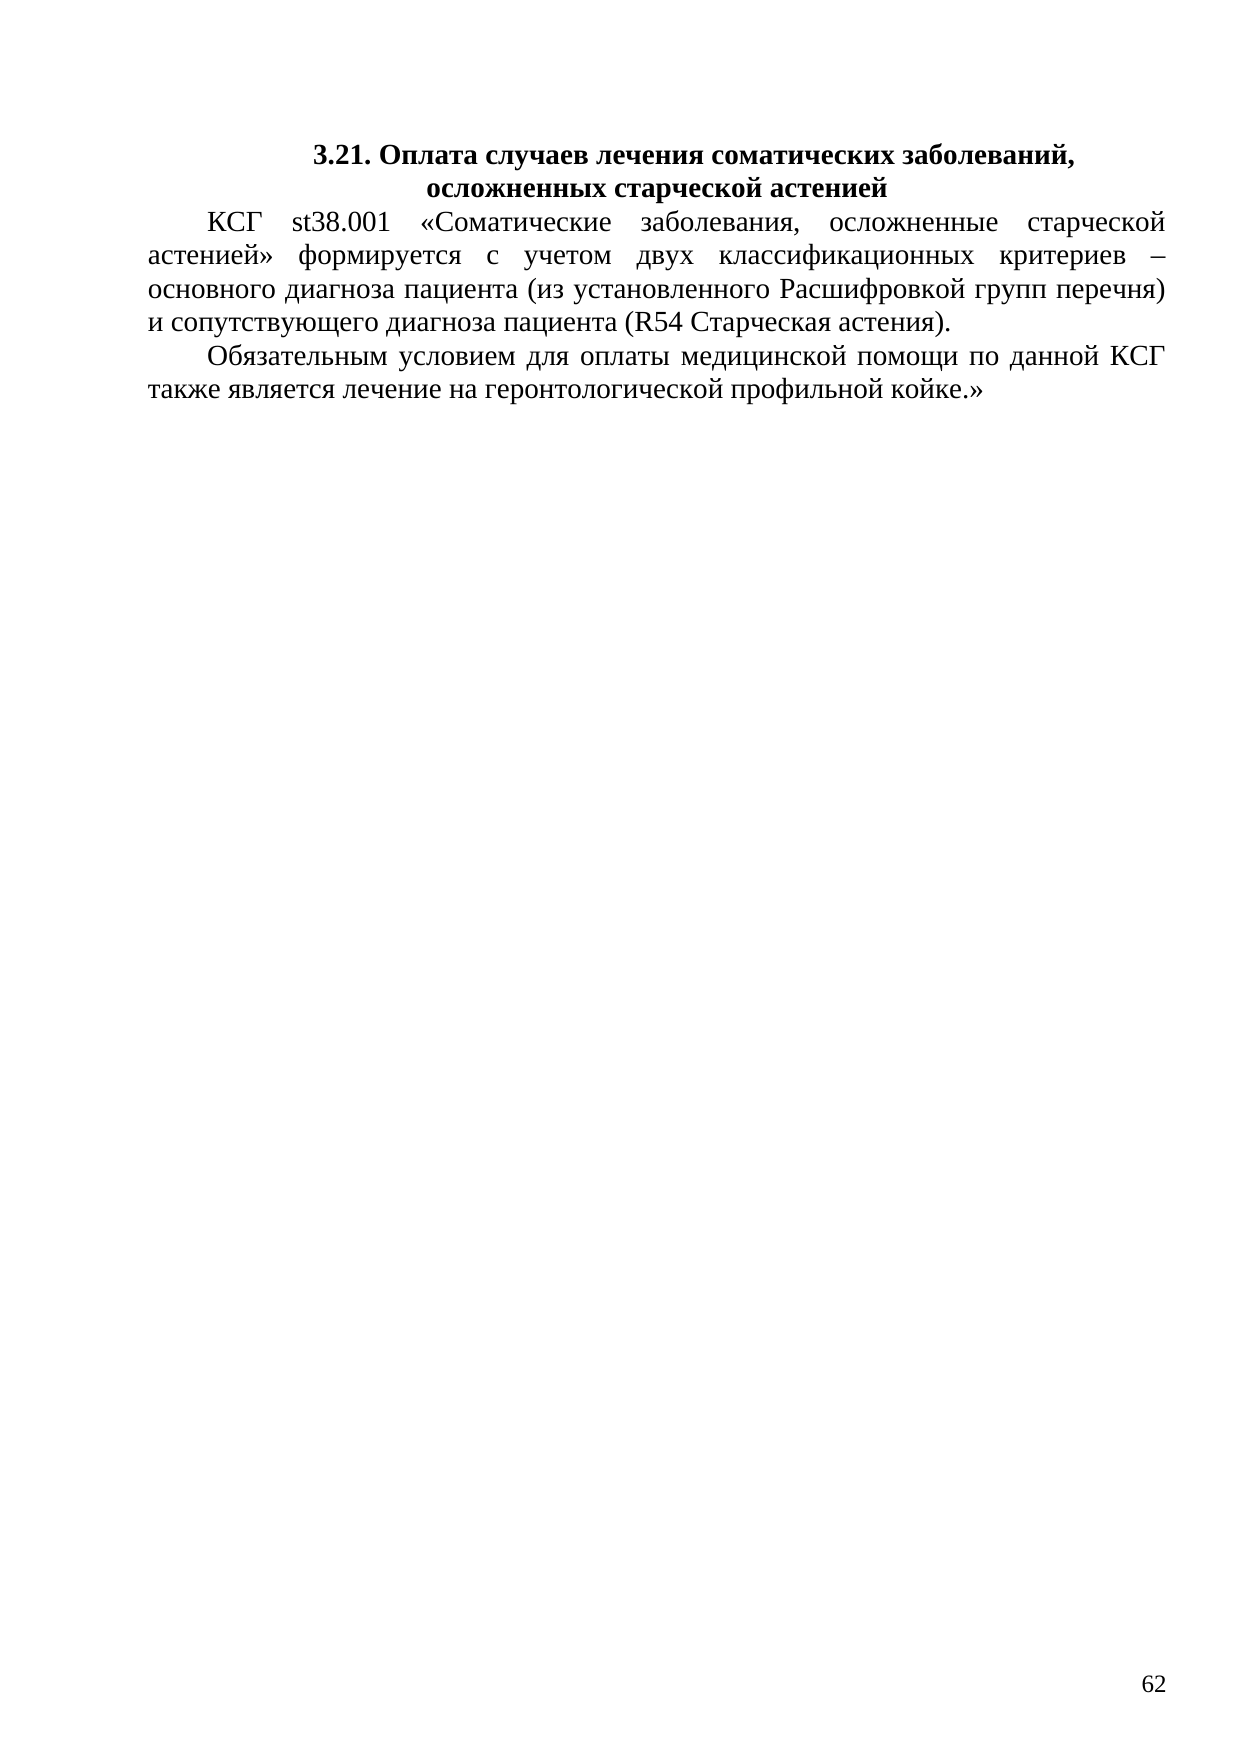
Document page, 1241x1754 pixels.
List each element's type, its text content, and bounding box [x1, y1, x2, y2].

text Обязательным условием для оплаты медицинской помощи по данной КСГ также является лечение на геронтологической профильной койке.» [148, 338, 1166, 405]
text КСГ st38.001 «Соматические заболевания, осложненные старческой астенией» формируется с учетом двух классификационных критериев – основного диагноза пациента (из установленного Расшифровкой групп перечня) и сопутствующего диагноза пациента (R54 Старческая астения). [148, 204, 1166, 338]
text 3.21. Оплата случаев лечения соматических заболеваний, осложненных старческой астенией [148, 137, 1166, 204]
